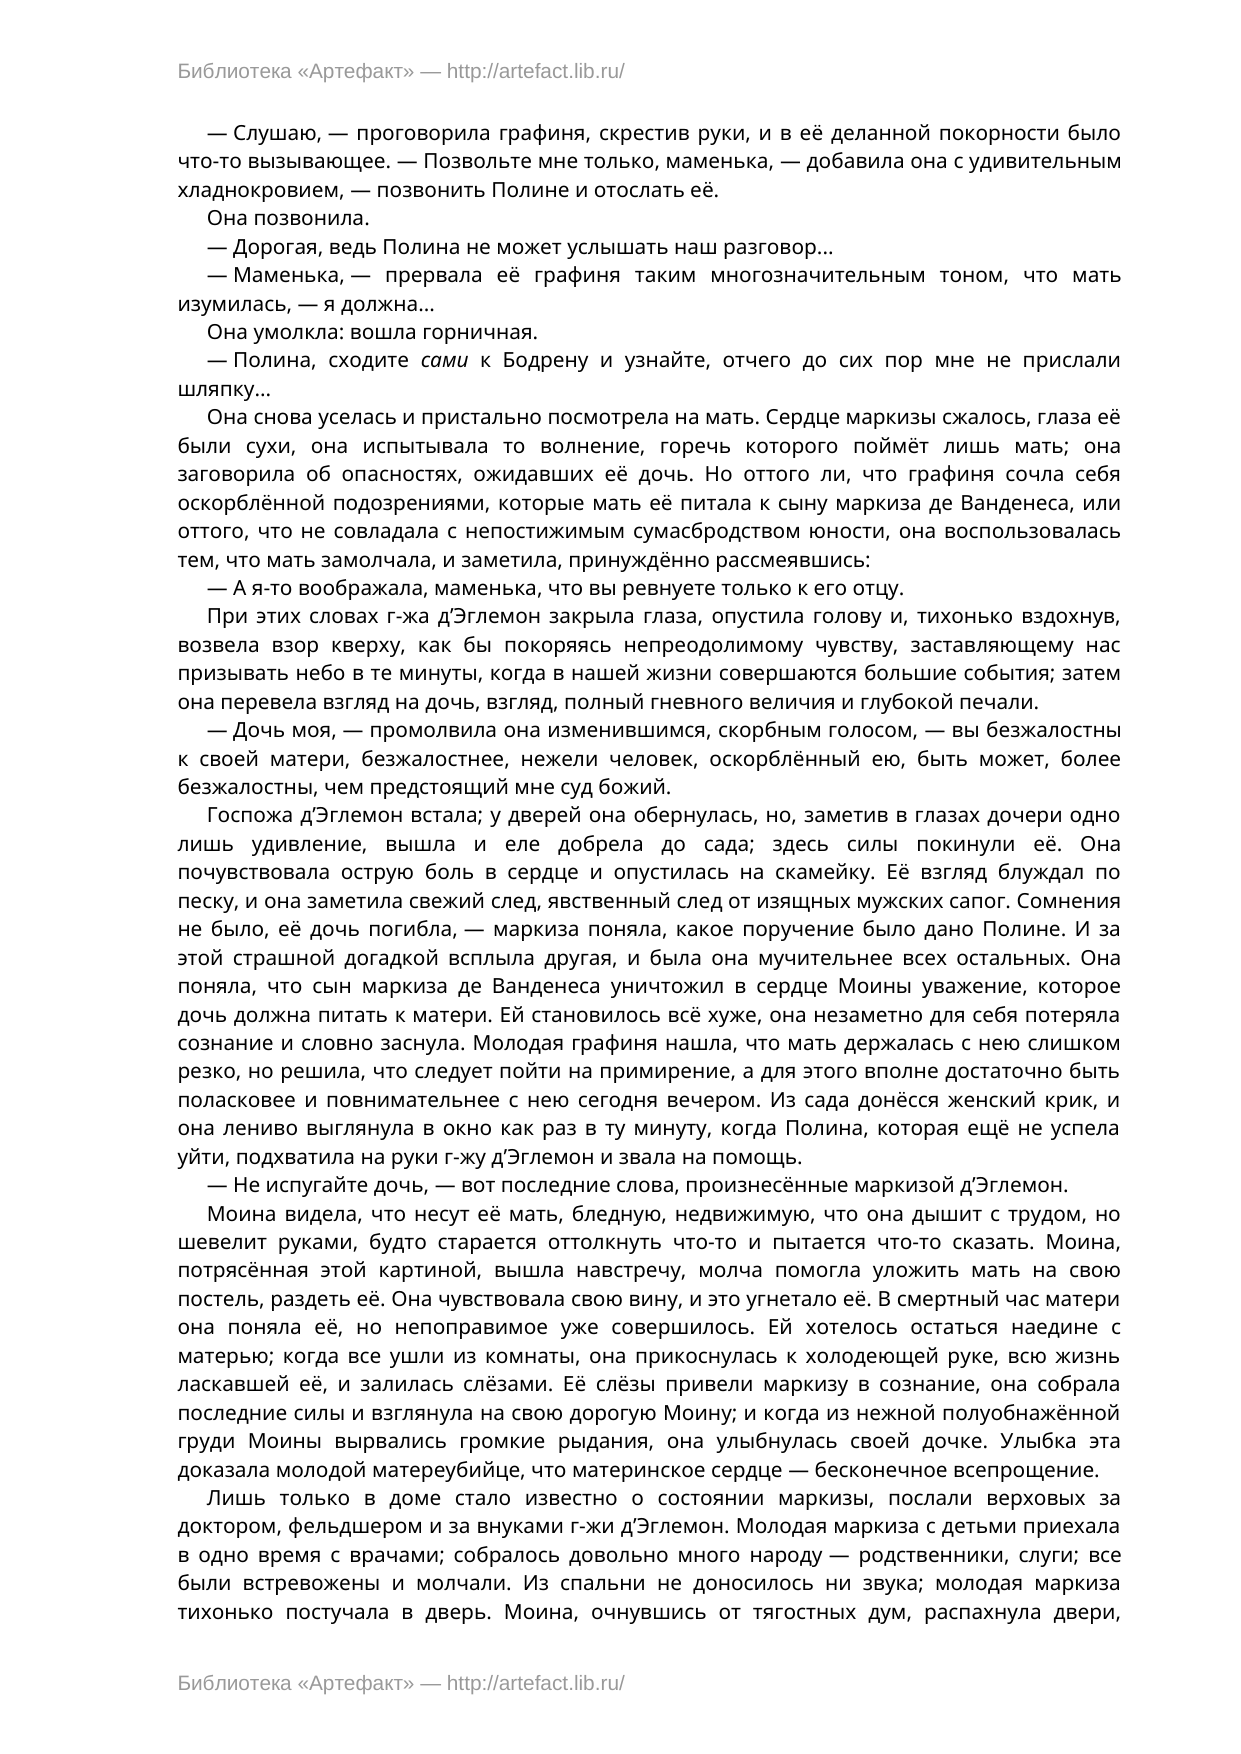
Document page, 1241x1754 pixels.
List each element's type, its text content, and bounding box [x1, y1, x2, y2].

text Она позвонила. [177, 203, 1122, 232]
text — Не испугайте дочь, — вот последние слова, произнесённые маркизой д’Эглемон. [177, 1170, 1122, 1199]
text — А я-то воображала, маменька, что вы ревнуете только к его отцу. [177, 573, 1122, 602]
text — Маменька, — прервала её графиня таким многозначительным тоном, что мать изумилась, — я должна... [177, 260, 1122, 317]
text — Полина, сходите сами к Бодрену и узнайте, отчего до сих пор мне не прислали шляпку... [177, 346, 1122, 402]
text Моина видела, что несут её мать, бледную, недвижимую, что она дышит с трудом, но шевелит руками, будто старается оттолкнуть что-то и пытается что-то сказать. Моина, потрясённая этой картиной, вышла навстречу, молча помогла уложить мать на свою постель, раздеть её. Она чувствовала свою вину, и это угнетало её. В смертный час матери она поняла её, но непоправимое уже совершилось. Ей хотелось остаться наедине с матерью; когда все ушли из комнаты, она прикоснулась к холодеющей руке, всю жизнь ласкавшей её, и залилась слёзами. Её слёзы привели маркизу в сознание, она собрала последние силы и взглянула на свою дорогую Моину; и когда из нежной полуобнажённой груди Моины вырвались громкие рыдания, она улыбнулась своей дочке. Улыбка эта доказала молодой матереубийце, что материнское сердце — бесконечное всепрощение. [177, 1199, 1122, 1483]
text — Дочь моя, — промолвила она изменившимся, скорбным голосом, — вы безжалостны к своей матери, безжалостнее, нежели человек, оскорблённый ею, быть может, более безжалостны, чем предстоящий мне суд божий. [177, 715, 1122, 801]
text — Дорогая, ведь Полина не может услышать наш разговор... [177, 232, 1122, 260]
text Она снова уселась и пристально посмотрела на мать. Сердце маркизы сжалось, глаза её были сухи, она испытывала то волнение, горечь которого поймёт лишь мать; она заговорила об опасностях, ожидавших её дочь. Но оттого ли, что графиня сочла себя оскорблённой подозрениями, которые мать её питала к сыну маркиза де Ванденеса, или оттого, что не совладала с непостижимым сумасбродством юности, она воспользовалась тем, что мать замолчала, и заметила, принуждённо рассмеявшись: [177, 402, 1122, 573]
text Госпожа д’Эглемон встала; у дверей она обернулась, но, заметив в глазах дочери одно лишь удивление, вышла и еле добрела до сада; здесь силы покинули её. Она почувствовала острую боль в сердце и опустилась на скамейку. Её взгляд блуждал по песку, и она заметила свежий след, явственный след от изящных мужских сапог. Сомнения не было, её дочь погибла, — маркиза поняла, какое поручение было дано Полине. И за этой страшной догадкой всплыла другая, и была она мучительнее всех остальных. Она поняла, что сын маркиза де Ванденеса уничтожил в сердце Моины уважение, которое дочь должна питать к матери. Ей становилось всё хуже, она незаметно для себя потеряла сознание и словно заснула. Молодая графиня нашла, что мать держалась с нею слишком резко, но решила, что следует пойти на примирение, а для этого вполне достаточно быть поласковее и повнимательнее с нею сегодня вечером. Из сада донёсся женский крик, и она лениво выглянула в окно как раз в ту минуту, когда Полина, которая ещё не успела уйти, подхватила на руки г-жу д’Эглемон и звала на помощь. [177, 801, 1122, 1170]
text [177, 1483, 1122, 1625]
text — Слушаю, — проговорила графиня, скрестив руки, и в её деланной покорности было что-то вызывающее. — Позвольте мне только, маменька, — добавила она с удивительным хладнокровием, — позвонить Полине и отослать её. [177, 118, 1122, 203]
text При этих словах г-жа д’Эглемон закрыла глаза, опустила голову и, тихонько вздохнув, возвела взор кверху, как бы покоряясь непреодолимому чувству, заставляющему нас призывать небо в те минуты, когда в нашей жизни совершаются большие события; затем она перевела взгляд на дочь, взгляд, полный гневного величия и глубокой печали. [177, 602, 1122, 715]
text Она умолкла: вошла горничная. [177, 317, 1122, 346]
